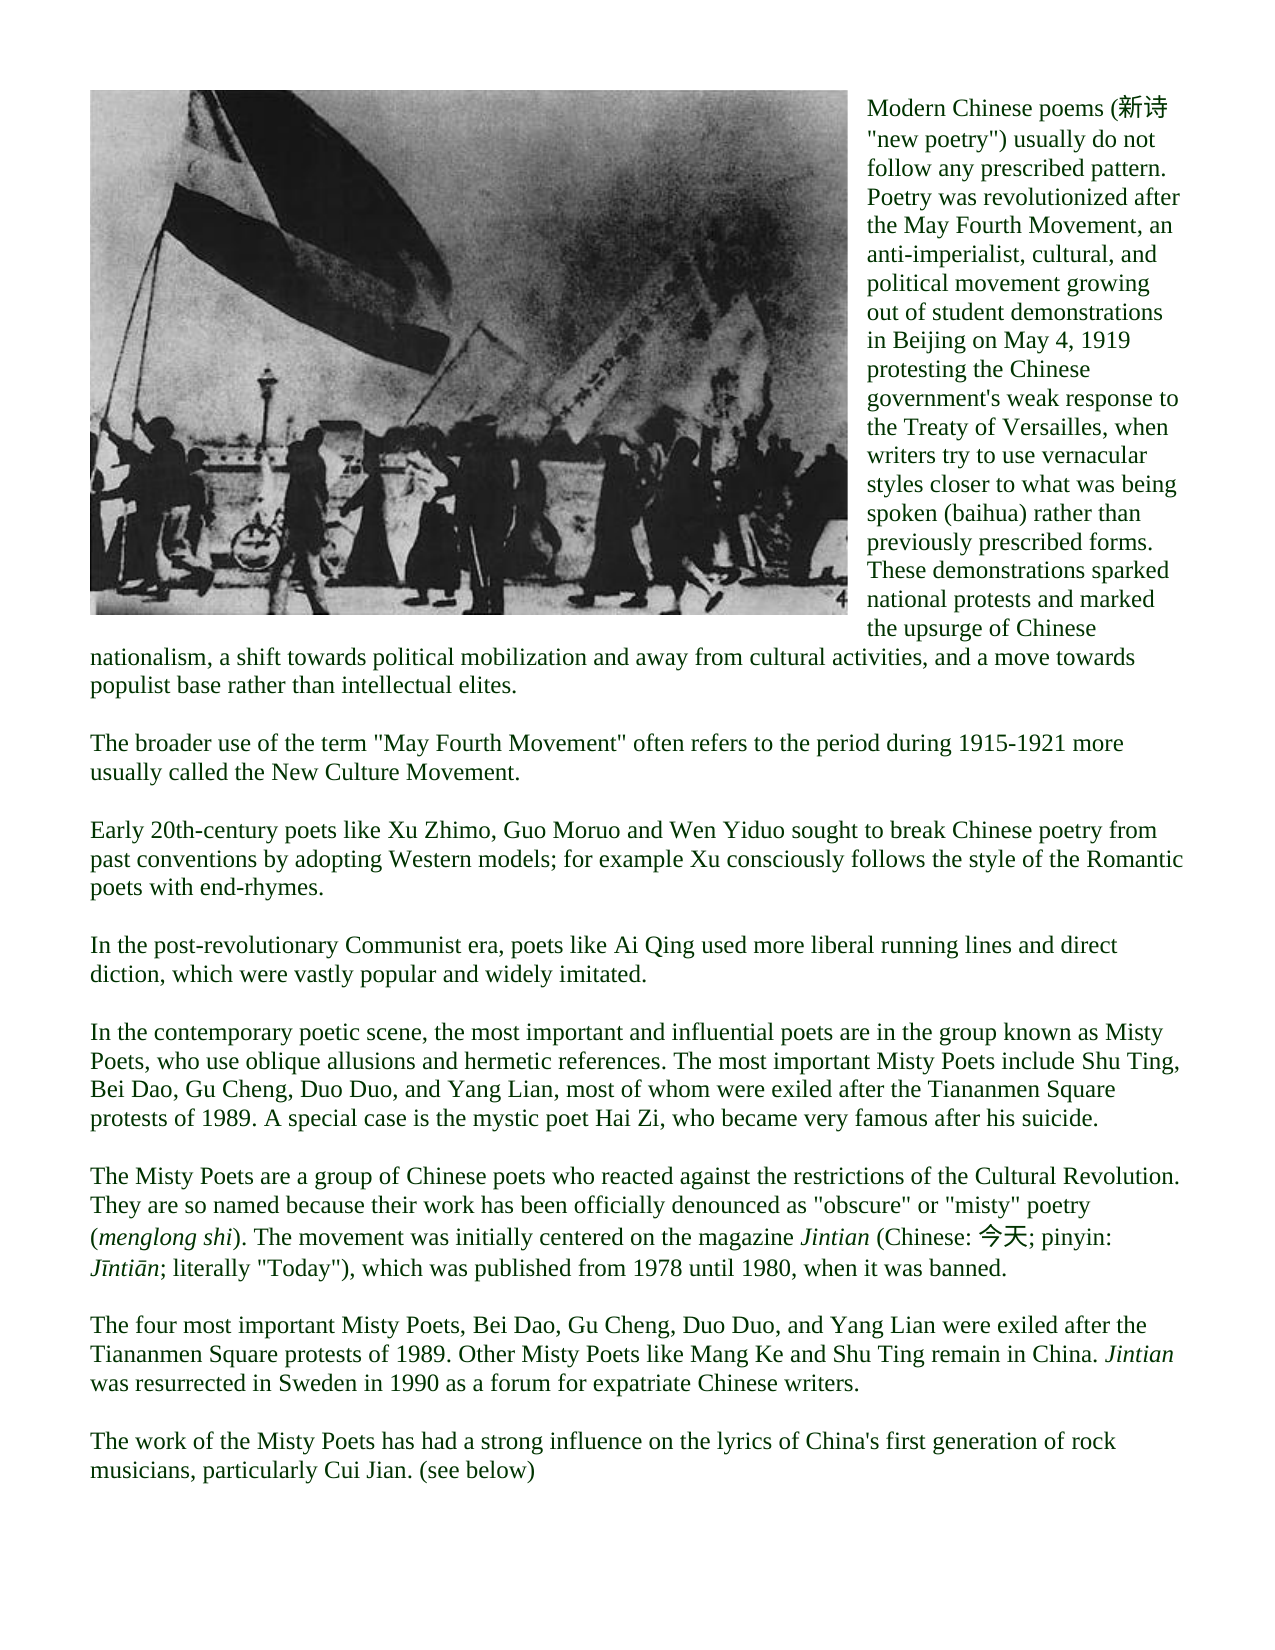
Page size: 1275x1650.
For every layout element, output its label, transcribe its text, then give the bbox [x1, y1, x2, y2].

text In the contemporary poetic scene, the most important and influential poets are in the group known as Misty Poets, who use oblique allusions and hermetic references. The most important Misty Poets include Shu Ting, Bei Dao, Gu Cheng, Duo Duo, and Yang Lian, most of whom were exiled after the Tiananmen Square protests of 1989. A special case is the mystic poet Hai Zi, who became very famous after his suicide. [90, 1017, 1185, 1132]
picture [90, 90, 848, 615]
text In the post-revolutionary Communist era, poets like Ai Qing used more liberal running lines and direct diction, which were vastly popular and widely imitated. [90, 930, 1185, 988]
text The broader use of the term "May Fourth Movement" often refers to the period during 1915-1921 more usually called the New Culture Movement. [90, 728, 1185, 786]
text The four most important Misty Poets, Bei Dao, Gu Cheng, Duo Duo, and Yang Lian were exiled after the Tiananmen Square protests of 1989. Other Misty Poets like Mang Ke and Shu Ting remain in . Jintian was resurrected in Sweden in 1990 as a forum for expatriate Chinese writers. [90, 1311, 1185, 1397]
text The Misty Poets are a group of Chinese poets who reacted against the restrictions of the Cultural Revolution. They are so named because their work has been officially denounced as "obscure" or "misty" poetry (menglong shi). The movement was initially centered on the magazine Jintian (Chinese: 今天; pinyin: Jīntiān; literally "Today"), which was published from 1978 until 1980, when it was banned. [90, 1161, 1185, 1281]
text Early 20th-century poets like Xu Zhimo, Guo Moruo and Wen Yiduo sought to break Chinese poetry from past conventions by adopting Western models; for example Xu consciously follows the style of the Romantic poets with end-rhymes. [90, 815, 1185, 901]
text The work of the Misty Poets has had a strong influence on the lyrics of 's first generation of rock musicians, particularly Cui Jian. (see below) [90, 1426, 1185, 1483]
